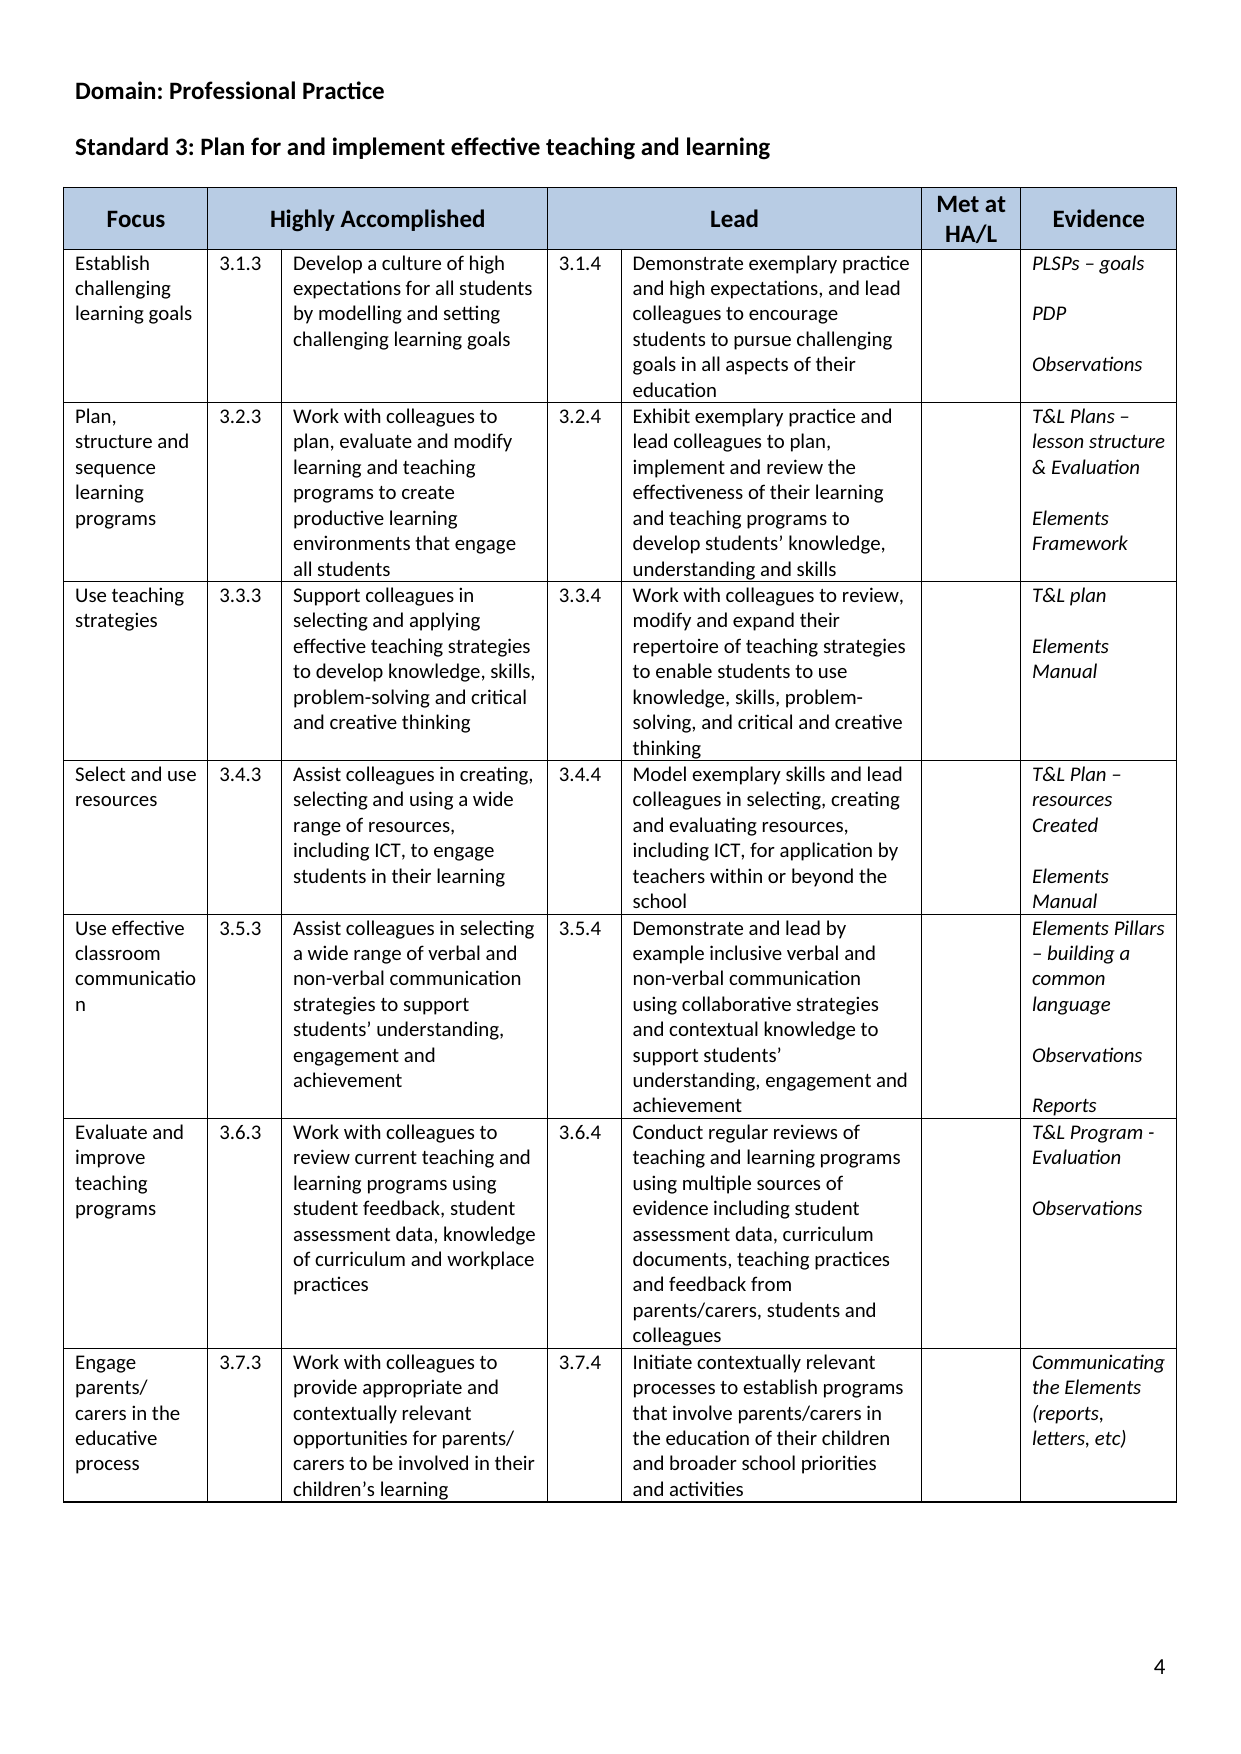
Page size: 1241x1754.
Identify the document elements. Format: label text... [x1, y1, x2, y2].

table_cell Evaluate and improve teaching programs [64, 1119, 207, 1348]
table_cell T&L plan Elements Manual [1021, 582, 1176, 760]
table_cell 3.6.4 [548, 1119, 621, 1348]
table_cell Establish challenging learning goals [64, 250, 207, 402]
table_cell Develop a culture of high expectations for all students by modelling and setting challenging learning goals [282, 250, 547, 402]
text Domain: Professional Practice [75, 75, 1165, 106]
table_cell [922, 1349, 1020, 1501]
table_cell 3.7.3 [208, 1349, 281, 1501]
table_cell Support colleagues in selecting and applying effective teaching strategies to develop knowledge, skills, problem-solving and critical and creative thinking [282, 582, 547, 760]
table_header Met at HA/L [922, 188, 1020, 249]
table_cell Model exemplary skills and lead colleagues in selecting, creating and evaluating resources, including ICT, for application by teachers within or beyond the school [622, 761, 921, 914]
table_cell 3.4.4 [548, 761, 621, 914]
table_header Evidence [1021, 188, 1176, 249]
table_cell 3.2.4 [548, 403, 621, 581]
table_header Lead [548, 188, 921, 249]
table_cell PLSPs – goals PDP Observations [1021, 250, 1176, 402]
table_header Focus [64, 188, 207, 249]
table_cell Work with colleagues to review current teaching and learning programs using student feedback, student assessment data, knowledge of curriculum and workplace practices [282, 1119, 547, 1348]
table_header Highly Accomplished [208, 188, 547, 249]
table_cell Conduct regular reviews of teaching and learning programs using multiple sources of evidence including student assessment data, curriculum documents, teaching practices and feedback from parents/carers, students and colleagues [622, 1119, 921, 1348]
table_cell [922, 1119, 1020, 1348]
table_cell 3.1.3 [208, 250, 281, 402]
table_cell 3.3.3 [208, 582, 281, 760]
table_cell T&L Plans – lesson structure & Evaluation Elements Framework [1021, 403, 1176, 581]
table_cell T&L Program - Evaluation Observations [1021, 1119, 1176, 1348]
table_cell T&L Plan – resources Created Elements Manual [1021, 761, 1176, 914]
text Standard 3: Plan for and implement effective teaching and learning [75, 131, 1165, 161]
table_cell [922, 761, 1020, 914]
table_cell 3.5.4 [548, 915, 621, 1118]
table_cell Elements Pillars – building a common language Observations Reports [1021, 915, 1176, 1118]
table_cell Demonstrate exemplary practice and high expectations, and lead colleagues to encourage students to pursue challenging goals in all aspects of their education [622, 250, 921, 402]
table_cell 3.7.4 [548, 1349, 621, 1501]
table_cell Demonstrate and lead by example inclusive verbal and non-verbal communication using collaborative strategies and contextual knowledge to support students’ understanding, engagement and achievement [622, 915, 921, 1118]
table_cell Work with colleagues to review, modify and expand their repertoire of teaching strategies to enable students to use knowledge, skills, problem-solving, and critical and creative thinking [622, 582, 921, 760]
table_cell [922, 250, 1020, 402]
table_cell 3.4.3 [208, 761, 281, 914]
table_cell 3.2.3 [208, 403, 281, 581]
table_cell Plan, structure and sequence learning programs [64, 403, 207, 581]
table_cell Communicating the Elements (reports, letters, etc) [1021, 1349, 1176, 1501]
table_cell 3.5.3 [208, 915, 281, 1118]
table_cell Work with colleagues to provide appropriate and contextually relevant opportunities for parents/ carers to be involved in their children’s learning [282, 1349, 547, 1501]
table_cell Assist colleagues in selecting a wide range of verbal and non-verbal communication strategies to support students’ understanding, engagement and achievement [282, 915, 547, 1118]
table_cell 3.3.4 [548, 582, 621, 760]
table_cell [922, 915, 1020, 1118]
table_cell Use effective classroom communication [64, 915, 207, 1118]
table_cell Work with colleagues to plan, evaluate and modify learning and teaching programs to create productive learning environments that engage all students [282, 403, 547, 581]
table_cell 3.6.3 [208, 1119, 281, 1348]
table_cell [922, 403, 1020, 581]
table_cell Exhibit exemplary practice and lead colleagues to plan, implement and review the effectiveness of their learning and teaching programs to develop students’ knowledge, understanding and skills [622, 403, 921, 581]
table_cell Initiate contextually relevant processes to establish programs that involve parents/carers in the education of their children and broader school priorities and activities [622, 1349, 921, 1501]
table_cell Assist colleagues in creating, selecting and using a wide range of resources, including ICT, to engage students in their learning [282, 761, 547, 914]
table_cell Select and use resources [64, 761, 207, 914]
table_cell 3.1.4 [548, 250, 621, 402]
table_cell Use teaching strategies [64, 582, 207, 760]
table_cell Engage parents/ carers in the educative process [64, 1349, 207, 1501]
table_cell [922, 582, 1020, 760]
